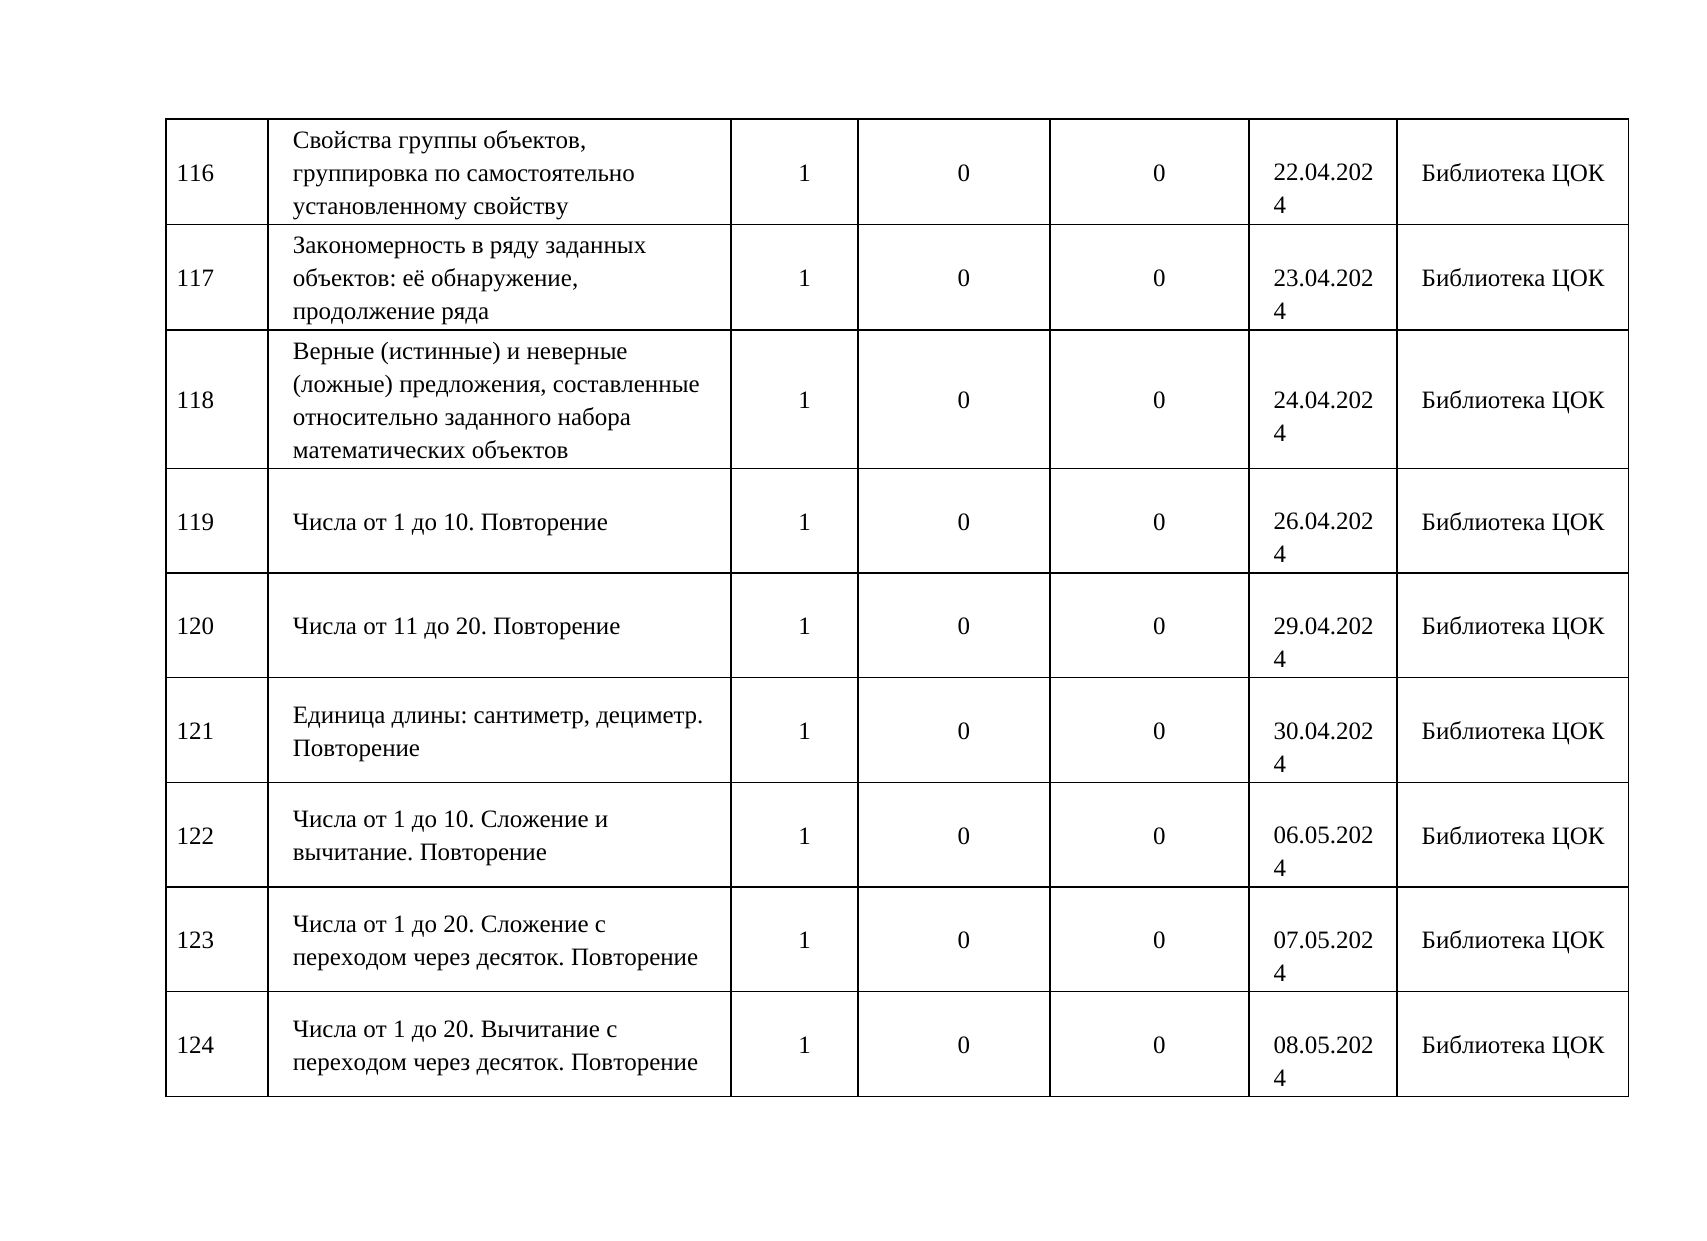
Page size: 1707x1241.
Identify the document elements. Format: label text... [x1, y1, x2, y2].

table_cell 1 [732, 331, 857, 467]
table_cell Единица длины: сантиметр, дециметр. Повторение [269, 678, 730, 781]
table_cell 07.05.2024 [1250, 888, 1396, 991]
table_cell 0 [1051, 120, 1248, 223]
table_cell 1 [732, 992, 857, 1096]
table_cell 0 [859, 888, 1049, 991]
table_cell 06.05.2024 [1250, 783, 1396, 886]
table_cell Числа от 1 до 10. Сложение и вычитание. Повторение [269, 783, 730, 886]
table_cell 119 [167, 469, 267, 572]
table_cell Числа от 1 до 20. Сложение с переходом через десяток. Повторение [269, 888, 730, 991]
table_cell 26.04.2024 [1250, 469, 1396, 572]
table_cell 0 [859, 678, 1049, 781]
table_cell 122 [167, 783, 267, 886]
table_cell 24.04.2024 [1250, 331, 1396, 467]
table_cell 1 [732, 120, 857, 223]
table_cell Свойства группы объектов, группировка по самостоятельно установленному свойству [269, 120, 730, 223]
table_cell Библиотека ЦОК [1398, 992, 1628, 1096]
table_cell 0 [1051, 331, 1248, 467]
table_cell 22.04.2024 [1250, 120, 1396, 223]
table_cell 117 [167, 225, 267, 329]
table_cell Библиотека ЦОК [1398, 331, 1628, 467]
table_cell 1 [732, 678, 857, 781]
table_cell 0 [859, 783, 1049, 886]
table_cell 118 [167, 331, 267, 467]
table_cell 0 [1051, 469, 1248, 572]
table_cell 1 [732, 574, 857, 677]
table_cell Библиотека ЦОК [1398, 225, 1628, 329]
table_cell 0 [1051, 992, 1248, 1096]
table_cell 124 [167, 992, 267, 1096]
table_cell 23.04.2024 [1250, 225, 1396, 329]
table_cell Библиотека ЦОК [1398, 469, 1628, 572]
table_cell 1 [732, 783, 857, 886]
table_cell 1 [732, 225, 857, 329]
table_cell Библиотека ЦОК [1398, 120, 1628, 223]
table_cell Библиотека ЦОК [1398, 678, 1628, 781]
table_cell 1 [732, 888, 857, 991]
table_cell 120 [167, 574, 267, 677]
table_cell Библиотека ЦОК [1398, 888, 1628, 991]
table_cell Библиотека ЦОК [1398, 574, 1628, 677]
table_cell Числа от 11 до 20. Повторение [269, 574, 730, 677]
table_cell 0 [1051, 888, 1248, 991]
table_cell 0 [1051, 574, 1248, 677]
table_cell 0 [1051, 225, 1248, 329]
table_cell Закономерность в ряду заданных объектов: её обнаружение, продолжение ряда [269, 225, 730, 329]
table_cell 0 [859, 225, 1049, 329]
table_cell 121 [167, 678, 267, 781]
table_cell 123 [167, 888, 267, 991]
table_cell 116 [167, 120, 267, 223]
table_cell 0 [859, 574, 1049, 677]
table_cell 0 [1051, 783, 1248, 886]
table_cell Числа от 1 до 10. Повторение [269, 469, 730, 572]
table_cell Библиотека ЦОК [1398, 783, 1628, 886]
table_cell 30.04.2024 [1250, 678, 1396, 781]
table_cell 29.04.2024 [1250, 574, 1396, 677]
table_cell Верные (истинные) и неверные (ложные) предложения, составленные относительно заданного набора математических объектов [269, 331, 730, 467]
table_cell 08.05.2024 [1250, 992, 1396, 1096]
table_cell 0 [859, 992, 1049, 1096]
table_cell 0 [859, 469, 1049, 572]
table_cell 0 [859, 331, 1049, 467]
table_cell 1 [732, 469, 857, 572]
table_cell Числа от 1 до 20. Вычитание с переходом через десяток. Повторение [269, 992, 730, 1096]
table_cell 0 [1051, 678, 1248, 781]
table_cell 0 [859, 120, 1049, 223]
